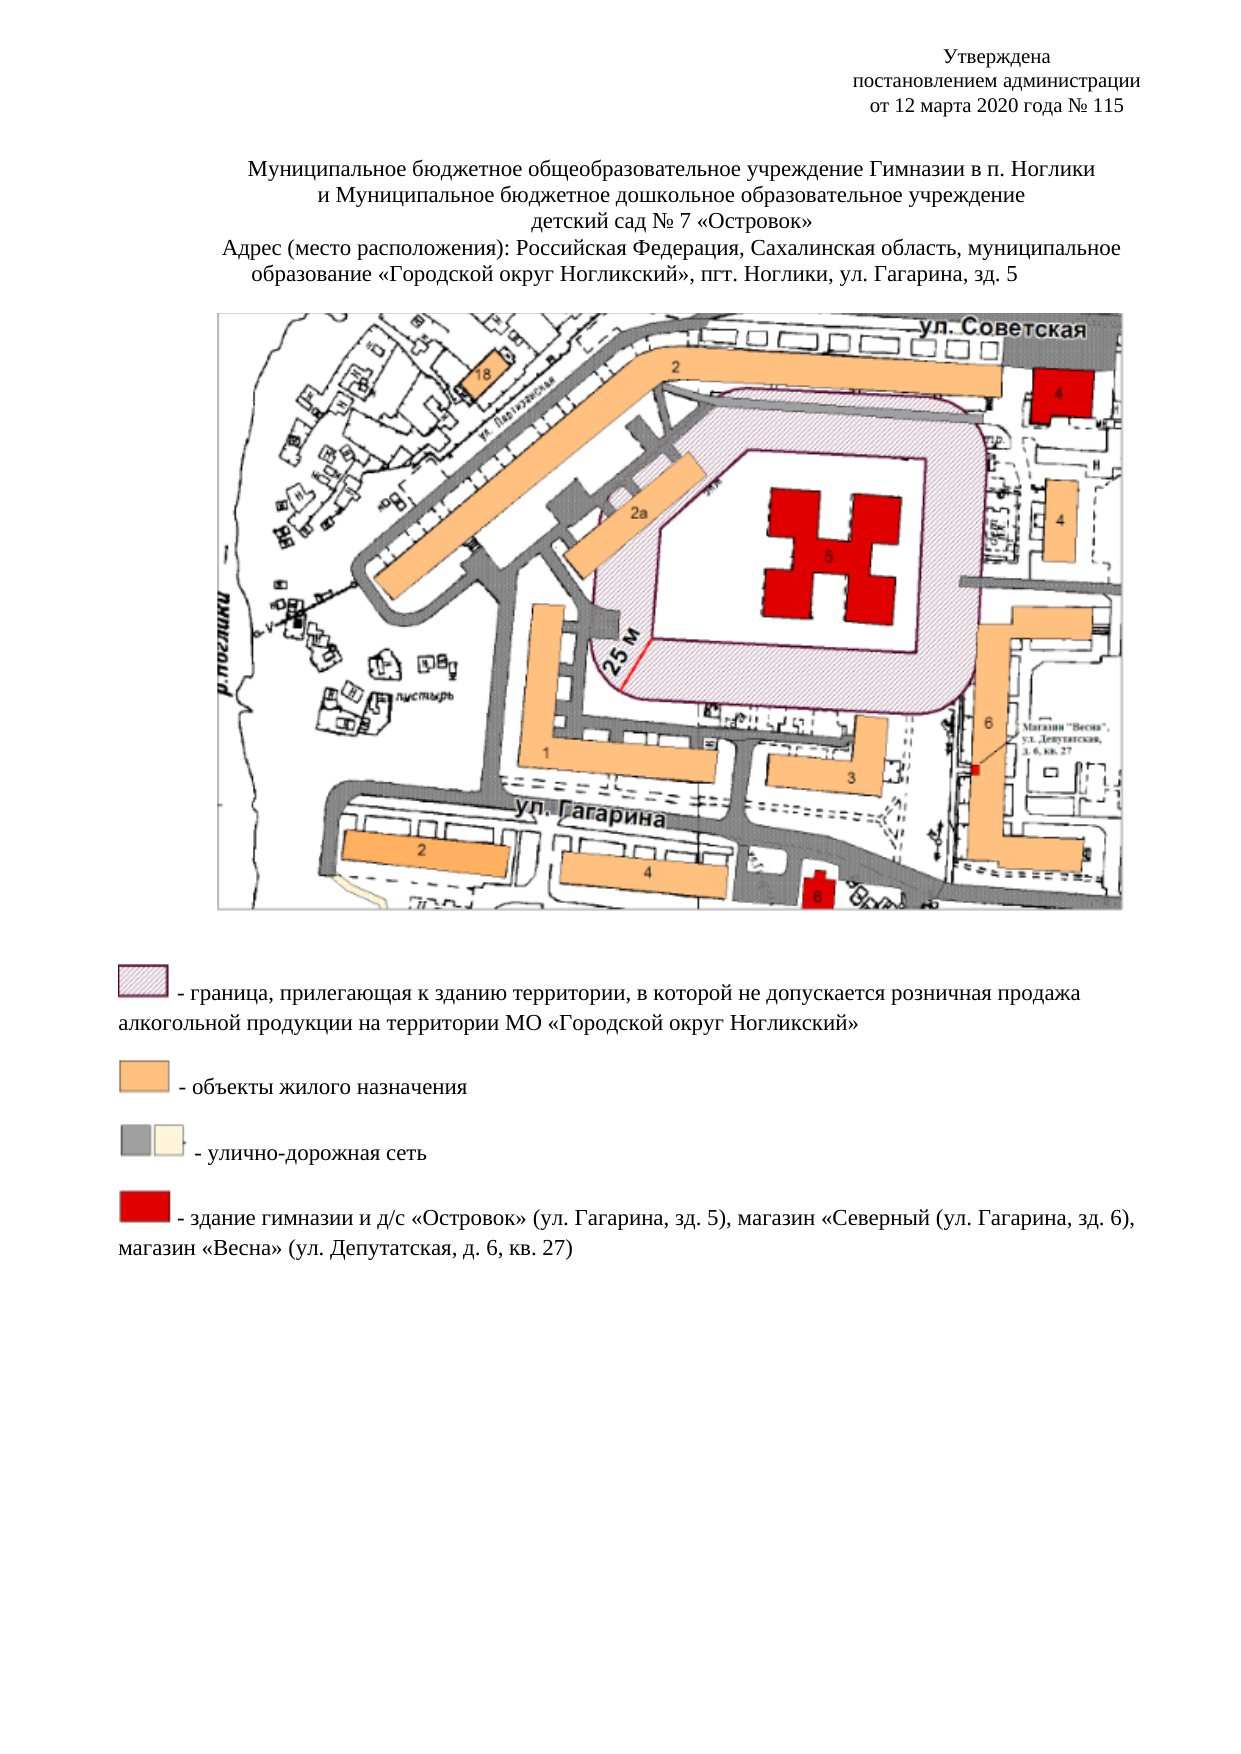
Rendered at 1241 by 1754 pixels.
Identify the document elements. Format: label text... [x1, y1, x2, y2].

text - улично-дорожная сеть [118, 1124, 1152, 1165]
text от 12 марта 2020 года № 115 [842, 92, 1152, 117]
text - граница, прилегающая к зданию территории, в которой не допускается розничная продажа алкогольной продукции на территории МО «Городской округ Ногликский» [118, 964, 1152, 1035]
picture [216, 313, 1128, 914]
text Утверждена [842, 44, 1152, 68]
picture [118, 1189, 172, 1226]
picture [118, 964, 172, 1001]
text - объекты жилого назначения [118, 1060, 1152, 1099]
picture [118, 1124, 189, 1160]
text постановлением администрации [842, 68, 1152, 92]
picture [118, 1060, 173, 1095]
text - здание гимназии и д/с «Островок» (ул. Гагарина, зд. 5), магазин «Северный (ул. Гагарина, зд. 6), магазин «Весна» (ул. Депутатская, д. 6, кв. 27) [118, 1190, 1152, 1261]
text Адрес (место расположения): Российская Федерация, Сахалинская область, муниципальное образование «Городской округ Ногликский», пгт. Ноглики, ул. Гагарина, зд. 5 [118, 234, 1152, 287]
text Муниципальное бюджетное общеобразовательное учреждение Гимназии в п. Ноглики [118, 155, 1152, 181]
text детский сад № 7 «Островок» [118, 208, 1152, 234]
text и Муниципальное бюджетное дошкольное образовательное учреждение [118, 181, 1152, 208]
